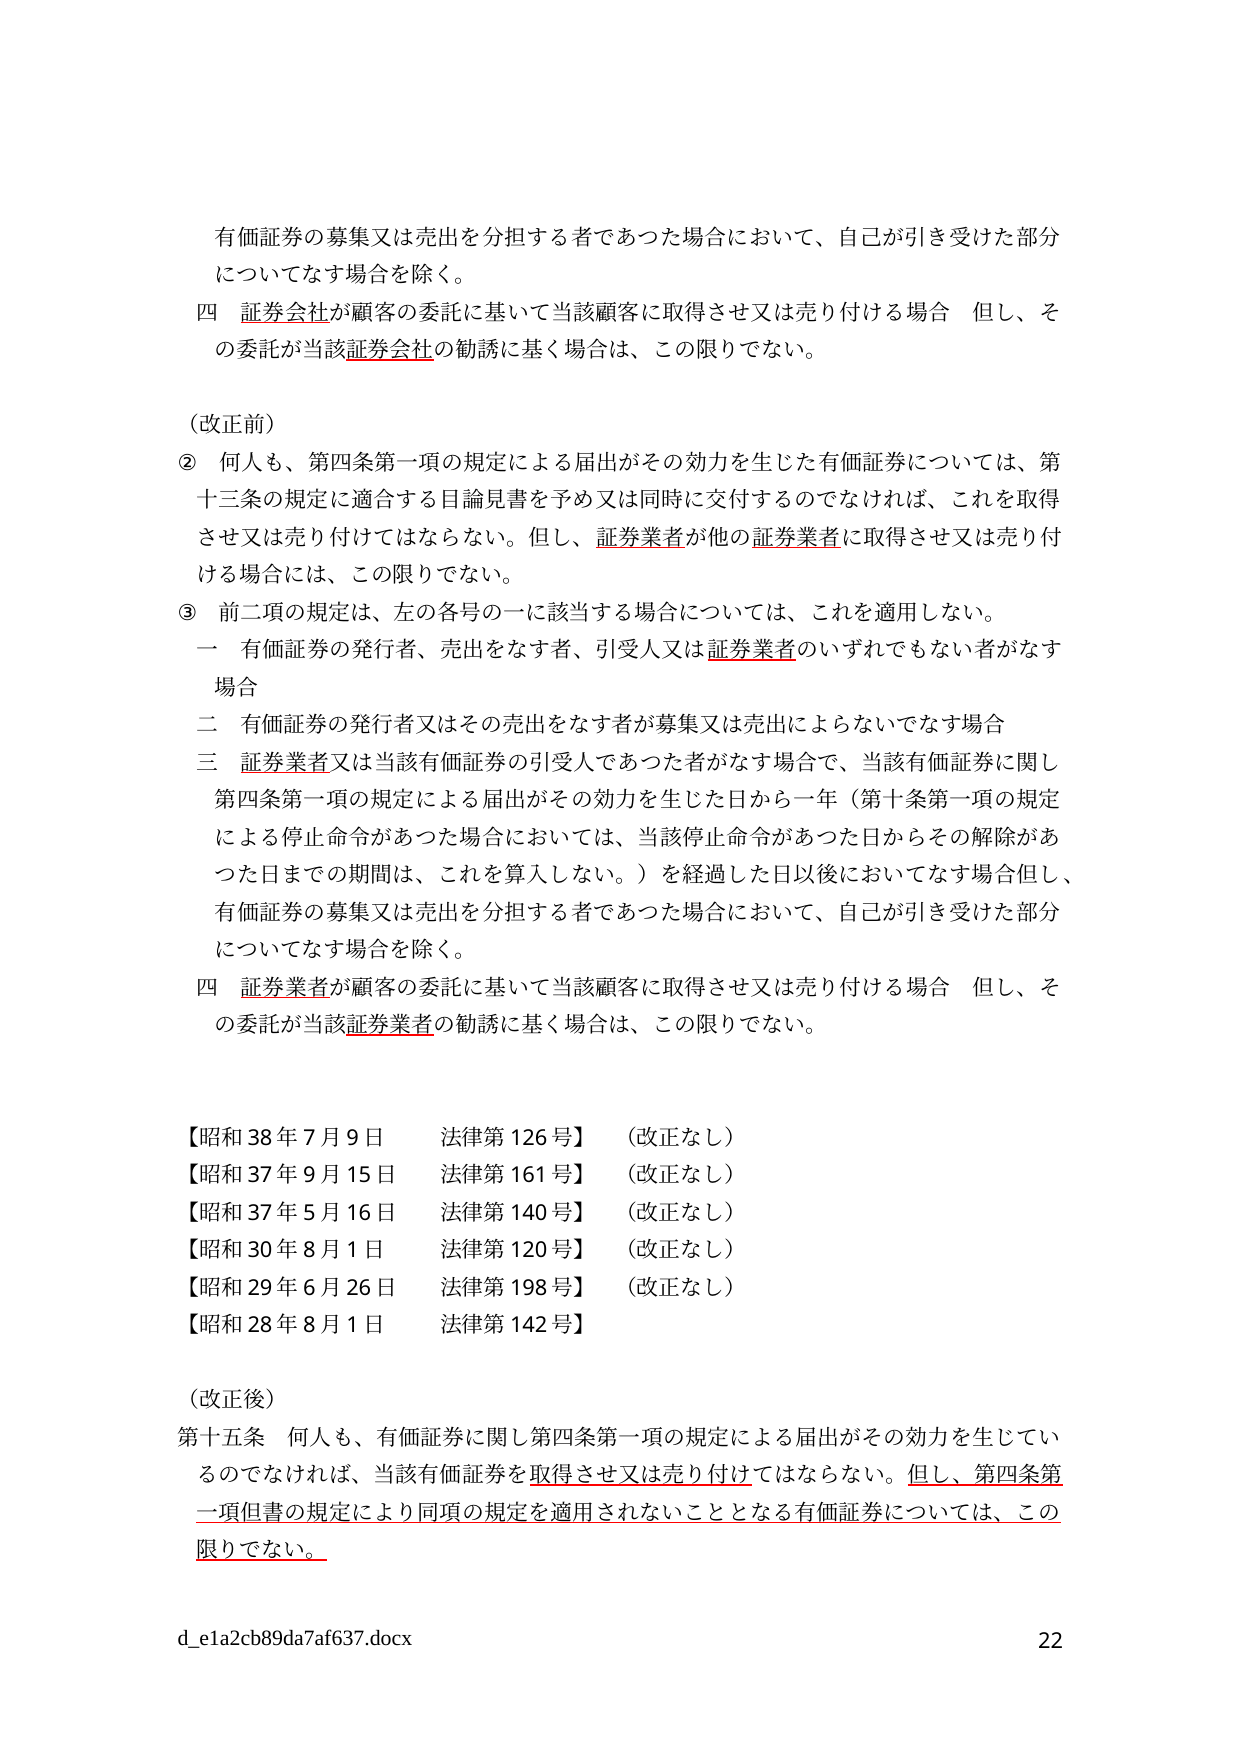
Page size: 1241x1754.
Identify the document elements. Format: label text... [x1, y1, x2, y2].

text 【昭和38年7月9日 法律第126号】 （改正なし） [177, 1117, 1063, 1154]
text 三 証券業者又は当該有価証券の引受人であつた者がなす場合で、当該有価証券に関し第四条第一項の規定による届出がその効力を生じた日から一年（第十条第一項の規定による停止命令があつた場合においては、当該停止命令があつた日からその解除があつた日までの期間は、これを算入しない。）を経過した日以後においてなす場合但し、有価証券の募集又は売出を分担する者であつた場合において、自己が引き受けた部分についてなす場合を除く。 [196, 742, 1063, 967]
text ③ 前二項の規定は、左の各号の一に該当する場合については、これを適用しない。 [177, 592, 1063, 629]
text ② 何人も、第四条第一項の規定による届出がその効力を生じた有価証券については、第十三条の規定に適合する目論見書を予め又は同時に交付するのでなければ、これを取得させ又は売り付けてはならない。但し、証券業者が他の証券業者に取得させ又は売り付ける場合には、この限りでない。 [177, 442, 1063, 592]
text （改正前） [177, 404, 1063, 442]
text 【昭和37年9月15日 法律第161号】 （改正なし） [177, 1154, 1063, 1192]
text 【昭和30年8月1日 法律第120号】 （改正なし） [177, 1229, 1063, 1267]
text （改正後） [177, 1379, 1063, 1417]
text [196, 217, 1063, 292]
text 二 有価証券の発行者又はその売出をなす者が募集又は売出によらないでなす場合 [196, 704, 1063, 742]
text 【昭和37年5月16日 法律第140号】 （改正なし） [177, 1192, 1063, 1229]
text 四 証券会社が顧客の委託に基いて当該顧客に取得させ又は売り付ける場合 但し、その委託が当該証券会社の勧誘に基く場合は、この限りでない。 [196, 292, 1063, 367]
text 第十五条 何人も、有価証券に関し第四条第一項の規定による届出がその効力を生じているのでなければ、当該有価証券を取得させ又は売り付けてはならない。但し、第四条第一項但書の規定により同項の規定を適用されないこととなる有価証券については、この限りでない。 [177, 1417, 1063, 1567]
text 【昭和28年8月1日 法律第142号】 [177, 1304, 1063, 1342]
text 【昭和29年6月26日 法律第198号】 （改正なし） [177, 1267, 1063, 1304]
text 一 有価証券の発行者、売出をなす者、引受人又は証券業者のいずれでもない者がなす場合 [196, 629, 1063, 704]
text 四 証券業者が顧客の委託に基いて当該顧客に取得させ又は売り付ける場合 但し、その委託が当該証券業者の勧誘に基く場合は、この限りでない。 [196, 967, 1063, 1042]
